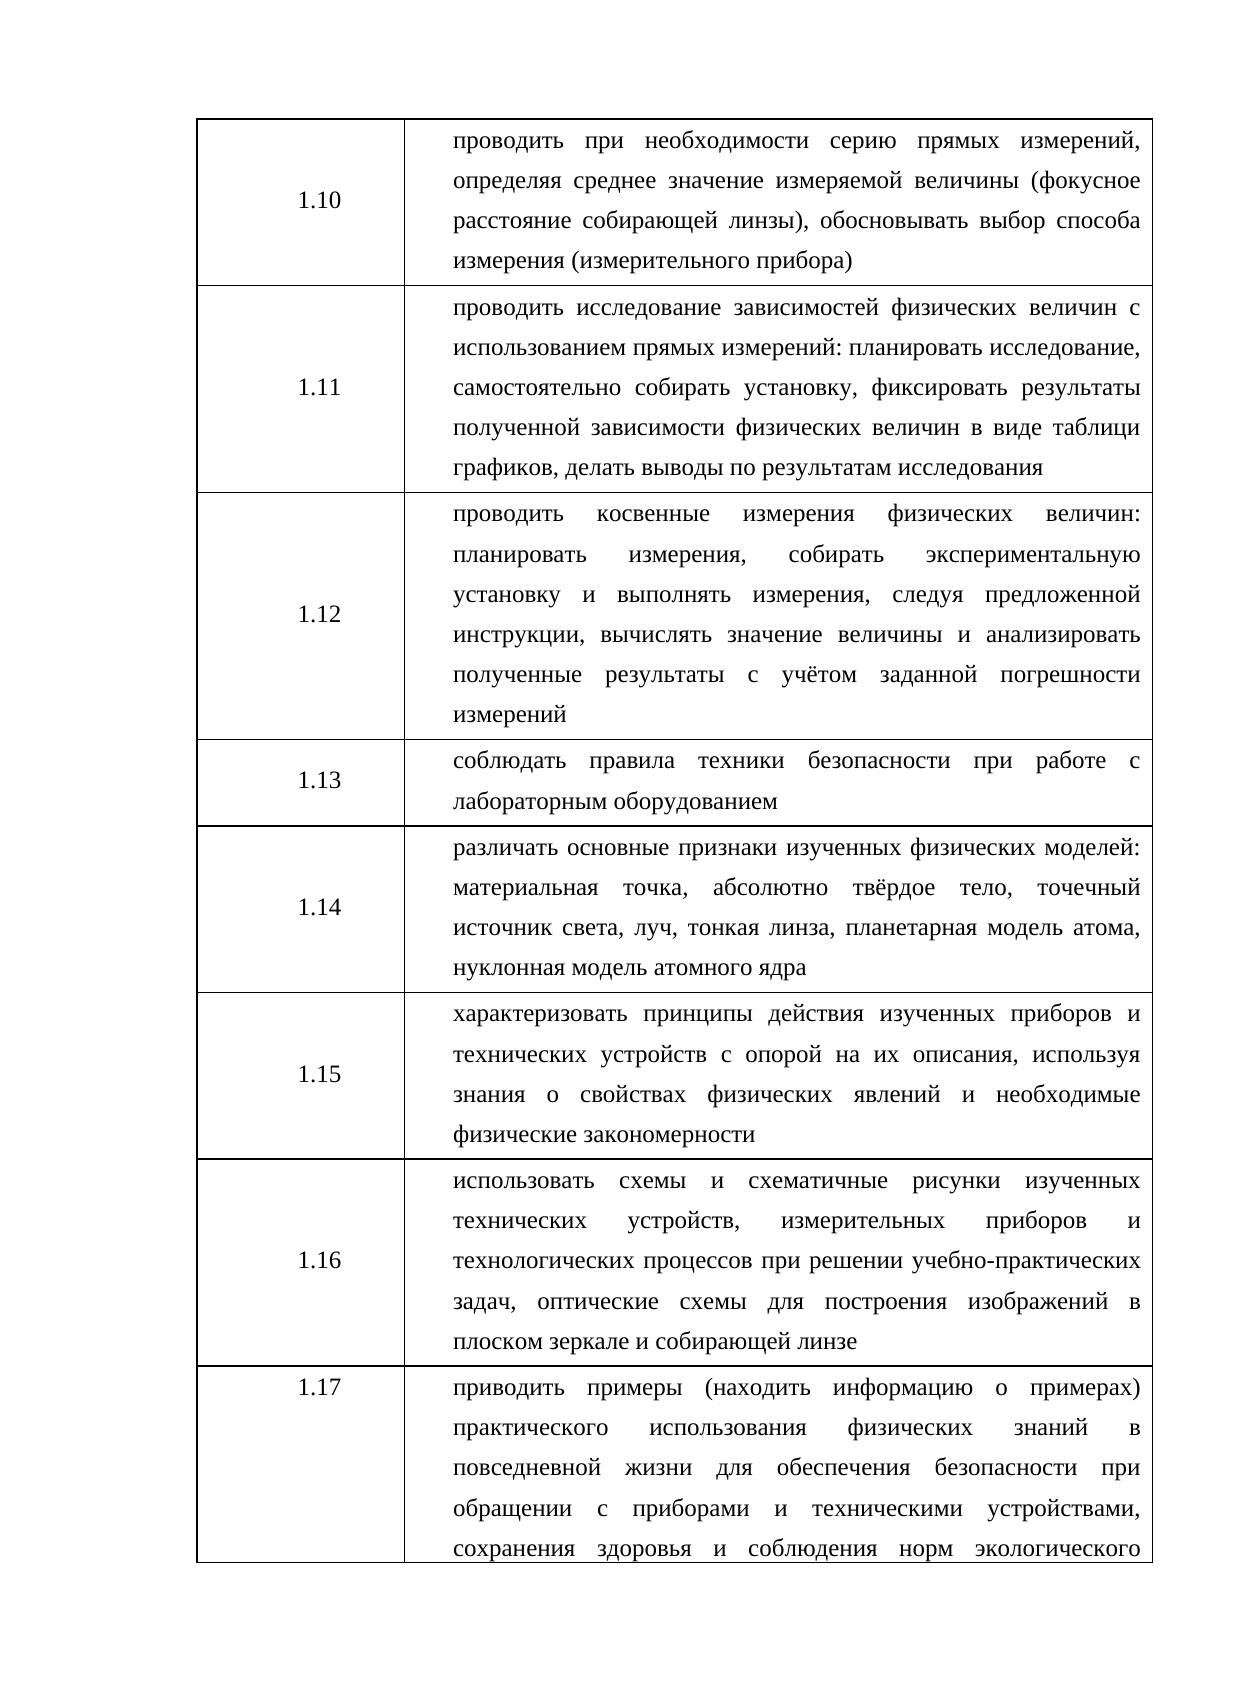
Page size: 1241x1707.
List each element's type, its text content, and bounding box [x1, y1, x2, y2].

table_cell 1.12 [198, 493, 404, 739]
table_cell проводить при необходимости серию прямых измерений, определяя среднее значение измеряемой величины (фокусное расстояние собирающей линзы), обосновывать выбор способа измерения (измерительного прибора) [405, 120, 1152, 285]
table_cell использовать схемы и схематичные рисунки изученных технических устройств, измерительных приборов и технологических процессов при решении учебно-практических задач, оптические схемы для построения изображений в плоском зеркале и собирающей линзе [405, 1160, 1152, 1365]
table_cell 1.10 [198, 120, 404, 285]
table_cell 1.11 [198, 286, 404, 492]
table_cell соблюдать правила техники безопасности при работе с лабораторным оборудованием [405, 740, 1152, 825]
table_cell 1.17 [198, 1367, 404, 1562]
table_cell 1.16 [198, 1160, 404, 1365]
table_cell проводить косвенные измерения физических величин: планировать измерения, собирать экспериментальную установку и выполнять измерения, следуя предложенной инструкции, вычислять значение величины и анализировать полученные результаты с учётом заданной погрешности измерений [405, 493, 1152, 739]
table_cell проводить исследование зависимостей физических величин с использованием прямых измерений: планировать исследование, самостоятельно собирать установку, фиксировать результаты полученной зависимости физических величин в виде таблици графиков, делать выводы по результатам исследования [405, 286, 1152, 492]
table_cell 1.15 [198, 993, 404, 1158]
table_cell характеризовать принципы действия изученных приборов и технических устройств с опорой на их описания, используя знания о свойствах физических явлений и необходимые физические закономерности [405, 993, 1152, 1158]
table_cell 1.13 [198, 740, 404, 825]
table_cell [405, 1367, 1152, 1562]
table_cell 1.14 [198, 827, 404, 992]
table_cell различать основные признаки изученных физических моделей: материальная точка, абсолютно твёрдое тело, точечный источник света, луч, тонкая линза, планетарная модель атома, нуклонная модель атомного ядра [405, 827, 1152, 992]
